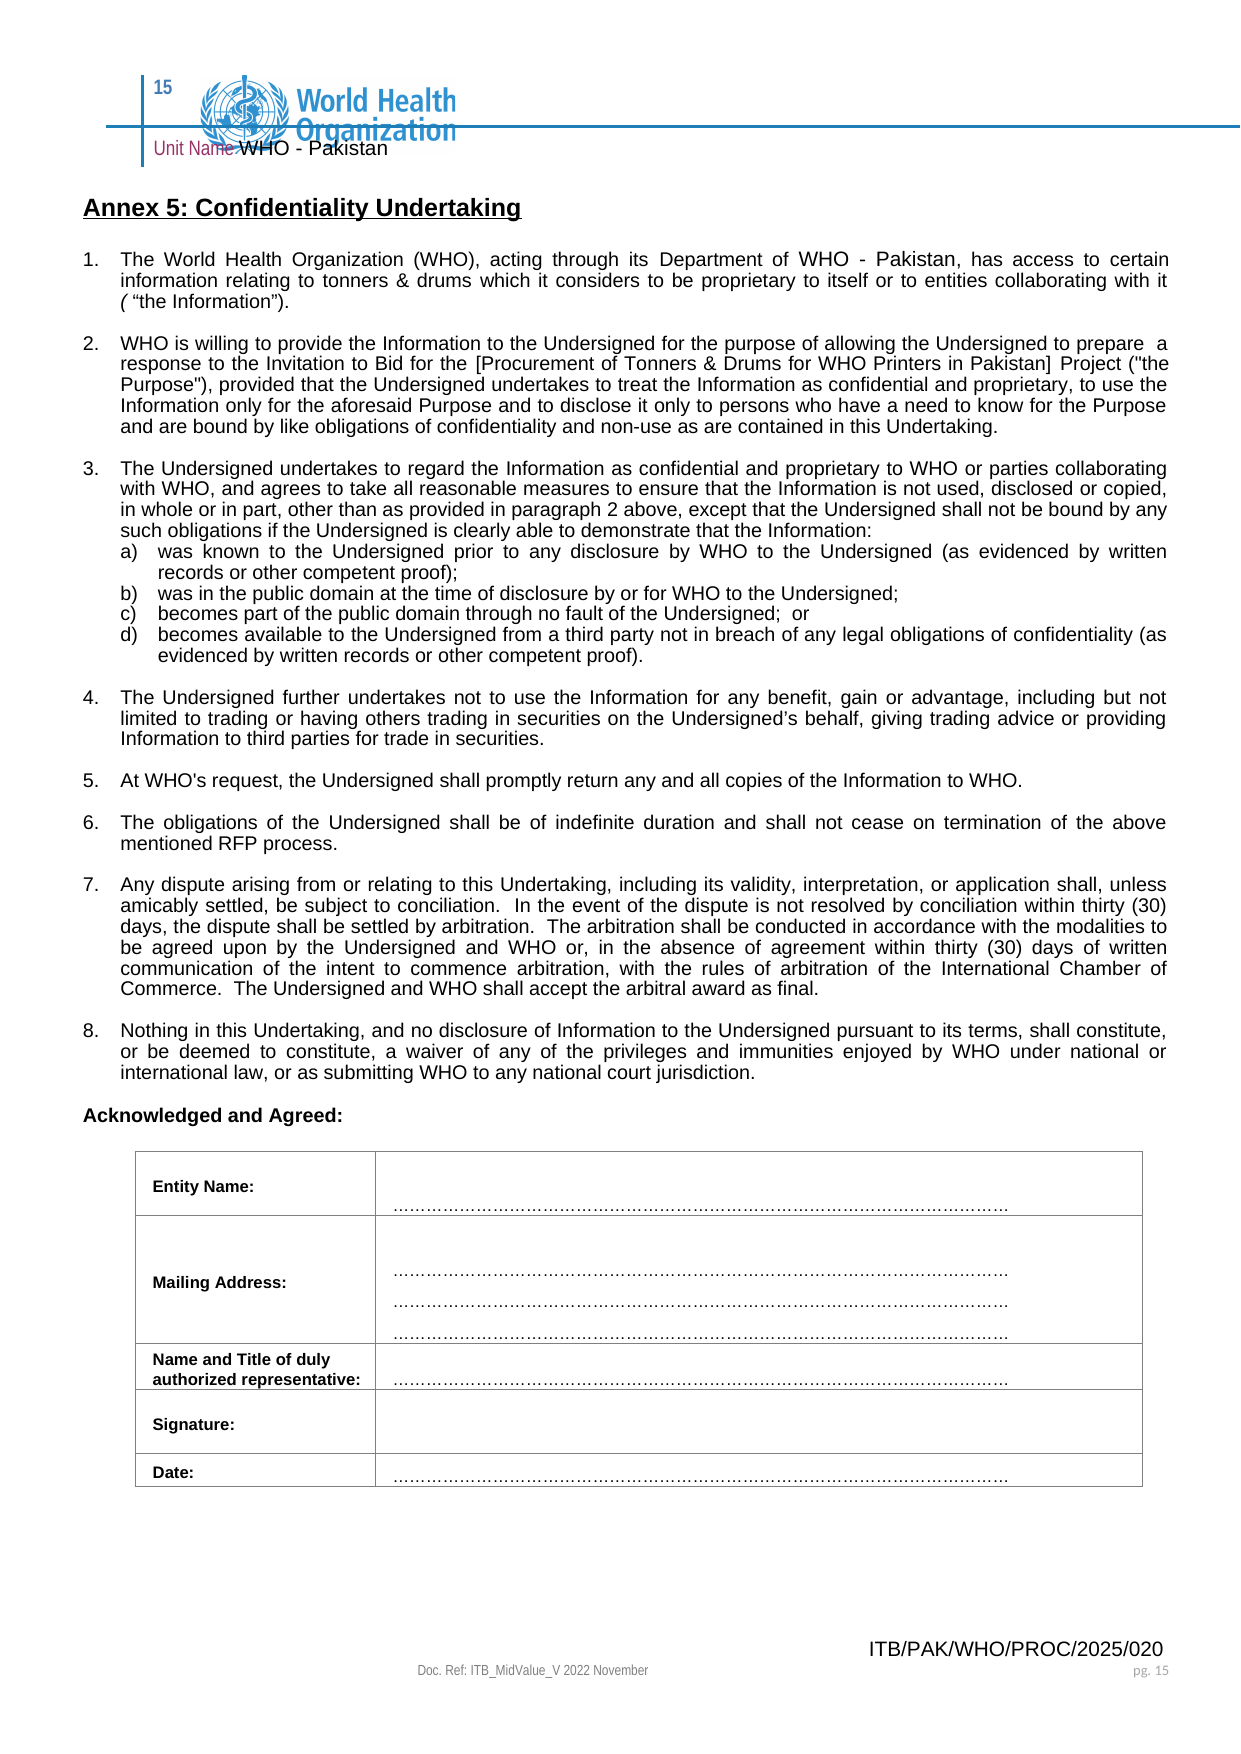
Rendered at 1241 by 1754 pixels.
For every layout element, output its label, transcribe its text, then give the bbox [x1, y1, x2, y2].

list was in the public domain at the time of disclosure by or for WHO to the Undersigned; [120, 583, 1169, 604]
list becomes part of the public domain through no fault of the Undersigned; or [120, 604, 1169, 625]
list The obligations of the Undersigned shall be of indefinite duration and shall not cease on termination of the above mentioned RFP process. [83, 812, 1169, 854]
picture [200, 75, 456, 125]
picture [262, 148, 269, 154]
picture [200, 128, 456, 154]
table_cell ………………………………………………………………………………………………… ………………………………………………………………………………………………… ………………………………………………………………………………………………… [376, 1216, 1142, 1343]
table_cell Signature: [136, 1390, 375, 1453]
picture [276, 142, 286, 154]
table_cell ………………………………………………………………………………………………… [376, 1454, 1142, 1486]
table_header ………………………………………………………………………………………………… [376, 1152, 1142, 1215]
table_cell Name and Title of duly authorized representative: [136, 1344, 375, 1388]
list becomes available to the Undersigned from a third party not in breach of any legal obligations of confidentiality (as evidenced by written records or other competent proof). [120, 625, 1169, 667]
table_cell Mailing Address: [136, 1216, 375, 1343]
text Acknowledged and Agreed: [83, 1104, 1169, 1127]
list At WHO's request, the Undersigned shall promptly return any and all copies of the Information to WHO. [83, 771, 1169, 792]
list WHO is willing to provide the Information to the Undersigned for the purpose of allowing the Undersigned to prepare a response to the Invitation to Bid for the [Procurement of Tonners & Drums for WHO Printers in Pakistan] Project ("the Purpose"), provided that the Undersigned undertakes to treat the Information as confidential and proprietary, to use the Information only for the aforesaid Purpose and to disclose it only to persons who have a need to know for the Purpose and are bound by like obligations of confidentiality and non-use as are contained in this Undertaking. [83, 333, 1169, 437]
picture [379, 145, 384, 154]
table_cell Date: [136, 1454, 375, 1486]
list was known to the Undersigned prior to any disclosure by WHO to the Undersigned (as evidenced by written records or other competent proof); [120, 542, 1169, 583]
text Annex 5: Confidentiality Undertaking [83, 193, 1217, 222]
list The Undersigned further undertakes not to use the Information for any benefit, gain or advantage, including but not limited to trading or having others trading in securities on the Undersigned’s behalf, giving trading advice or providing Information to third parties for trade in securities. [83, 687, 1169, 750]
list Nothing in this Undertaking, and no disclosure of Information to the Undersigned pursuant to its terms, shall constitute, or be deemed to constitute, a waiver of any of the privileges and immunities enjoyed by WHO under national or international law, or as submitting WHO to any national court jurisdiction. [83, 1021, 1169, 1083]
list The Undersigned undertakes to regard the Information as confidential and proprietary to WHO or parties collaborating with WHO, and agrees to take all reasonable measures to ensure that the Information is not used, disclosed or copied, in whole or in part, other than as provided in paragraph 2 above, except that the Undersigned shall not be bound by any such obligations if the Undersigned is clearly able to demonstrate that the Information: [83, 458, 1169, 542]
table_cell ………………………………………………………………………………………………… [376, 1344, 1142, 1388]
picture [312, 142, 319, 148]
list The World Health Organization (WHO), acting through its Department of , has access to certain information relating to tonners & drums which it considers to be proprietary to itself or to entities collaborating with it ( “the Information”). [83, 250, 1169, 312]
list Any dispute arising from or relating to this Undertaking, including its validity, interpretation, or application shall, unless amicably settled, be subject to conciliation. In the event of the dispute is not resolved by conciliation within thirty (30) days, the dispute shall be settled by arbitration. The arbitration shall be conducted in accordance with the modalities to be agreed upon by the Undersigned and WHO or, in the absence of agreement within thirty (30) days of written communication of the intent to commence arbitration, with the rules of arbitration of the International Chamber of Commerce. The Undersigned and WHO shall accept the arbitral award as final. [83, 875, 1169, 1000]
table_header Entity Name: [136, 1152, 375, 1215]
table_cell [376, 1390, 1142, 1453]
picture [245, 144, 251, 154]
